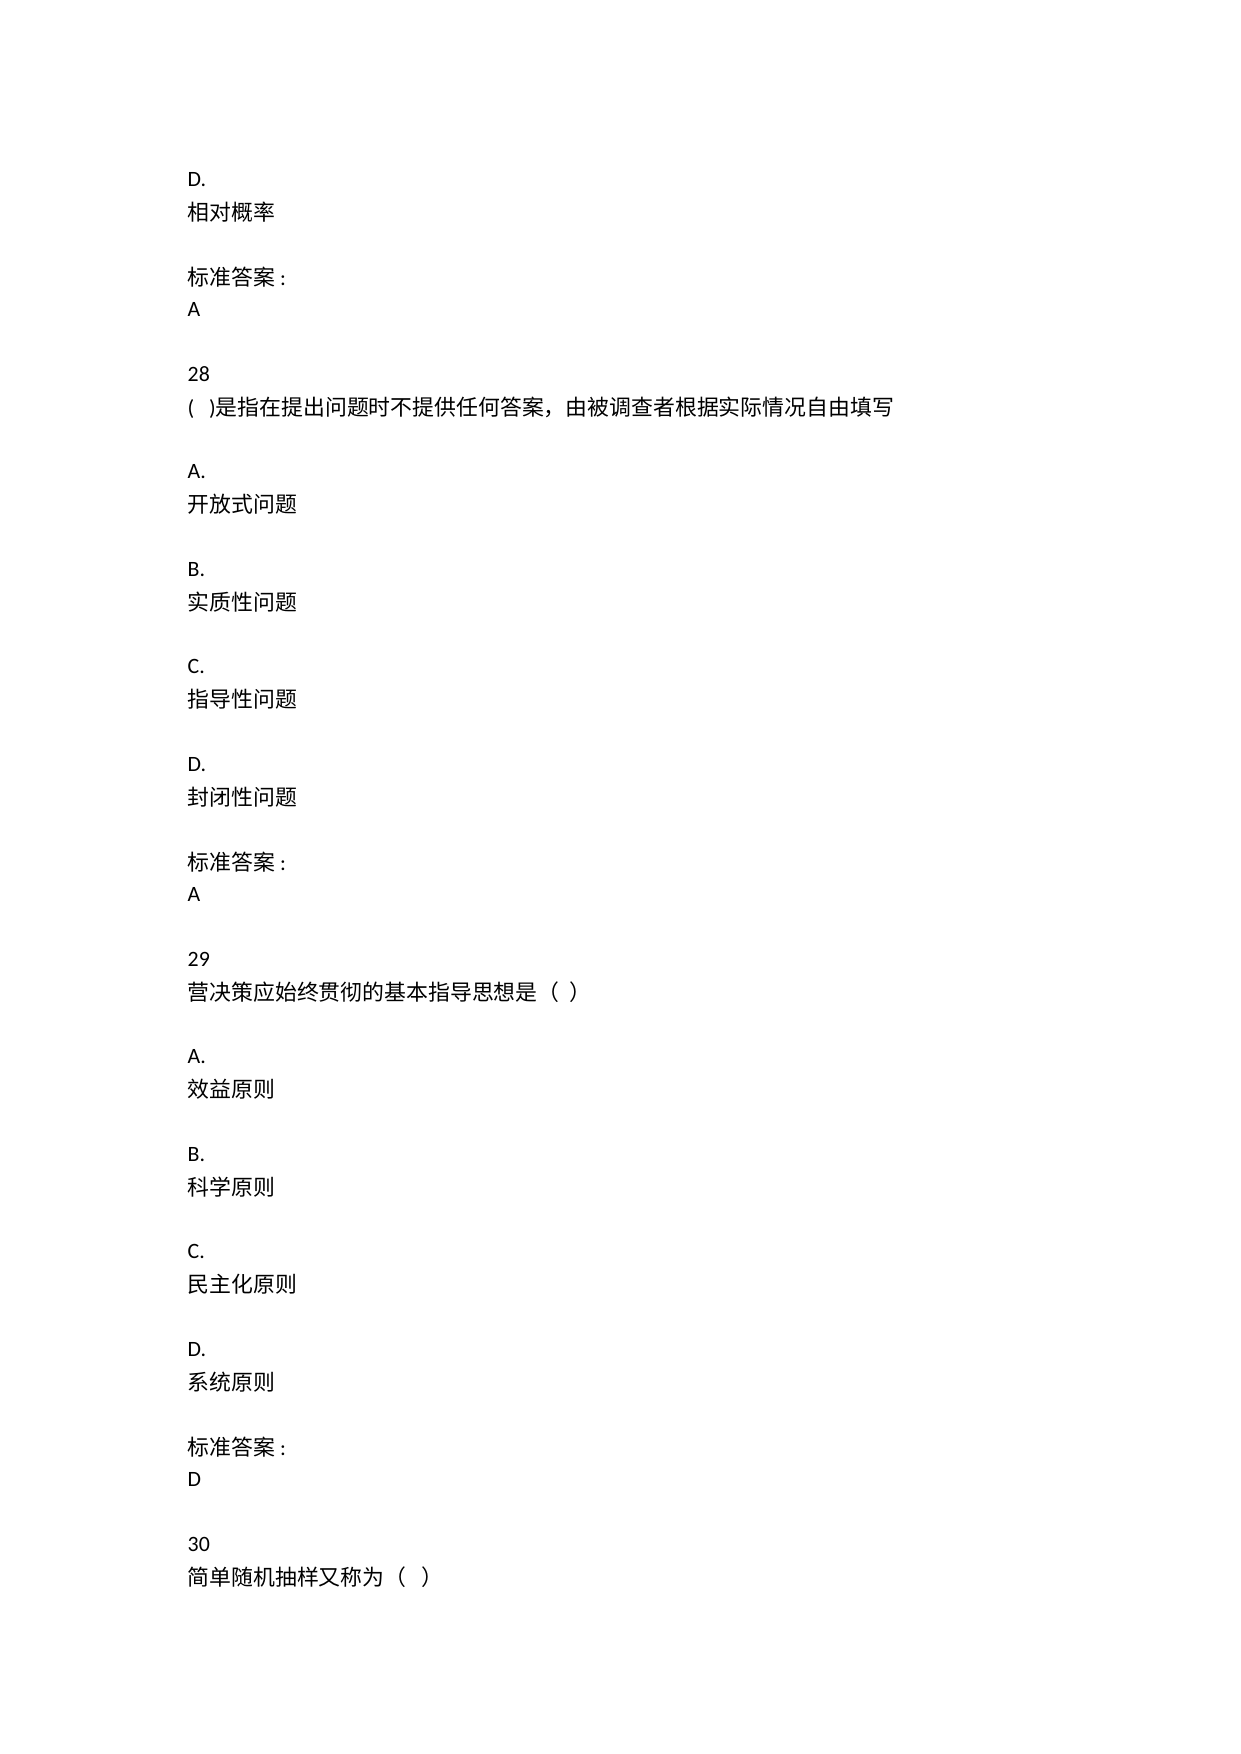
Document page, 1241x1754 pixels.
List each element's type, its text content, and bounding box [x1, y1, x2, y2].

text 28 [187, 357, 1053, 389]
text 标准答案 : [187, 844, 1053, 877]
text A [187, 292, 1053, 324]
text 效益原则 [187, 1072, 1053, 1104]
text B. [187, 552, 1053, 584]
text 科学原则 [187, 1169, 1053, 1202]
text A [187, 877, 1053, 909]
text 开放式问题 [187, 487, 1053, 519]
text 30 [187, 1527, 1053, 1559]
text C. [187, 649, 1053, 682]
text B. [187, 1137, 1053, 1169]
text 简单随机抽样又称为（ ） [187, 1559, 1053, 1592]
text D. [187, 162, 1053, 194]
text ( )是指在提出问题时不提供任何答案，由被调查者根据实际情况自由填写 [187, 389, 1053, 422]
text A. [187, 1039, 1053, 1072]
text D [187, 1462, 1053, 1494]
text 民主化原则 [187, 1267, 1053, 1299]
text 指导性问题 [187, 682, 1053, 714]
text C. [187, 1234, 1053, 1267]
text A. [187, 454, 1053, 487]
text D. [187, 747, 1053, 779]
text 营决策应始终贯彻的基本指导思想是（ ） [187, 974, 1053, 1007]
text 封闭性问题 [187, 779, 1053, 812]
text 相对概率 [187, 194, 1053, 227]
text D. [187, 1332, 1053, 1364]
text 标准答案 : [187, 1429, 1053, 1462]
text 标准答案 : [187, 259, 1053, 292]
text 实质性问题 [187, 584, 1053, 617]
text 系统原则 [187, 1364, 1053, 1397]
text 29 [187, 942, 1053, 974]
